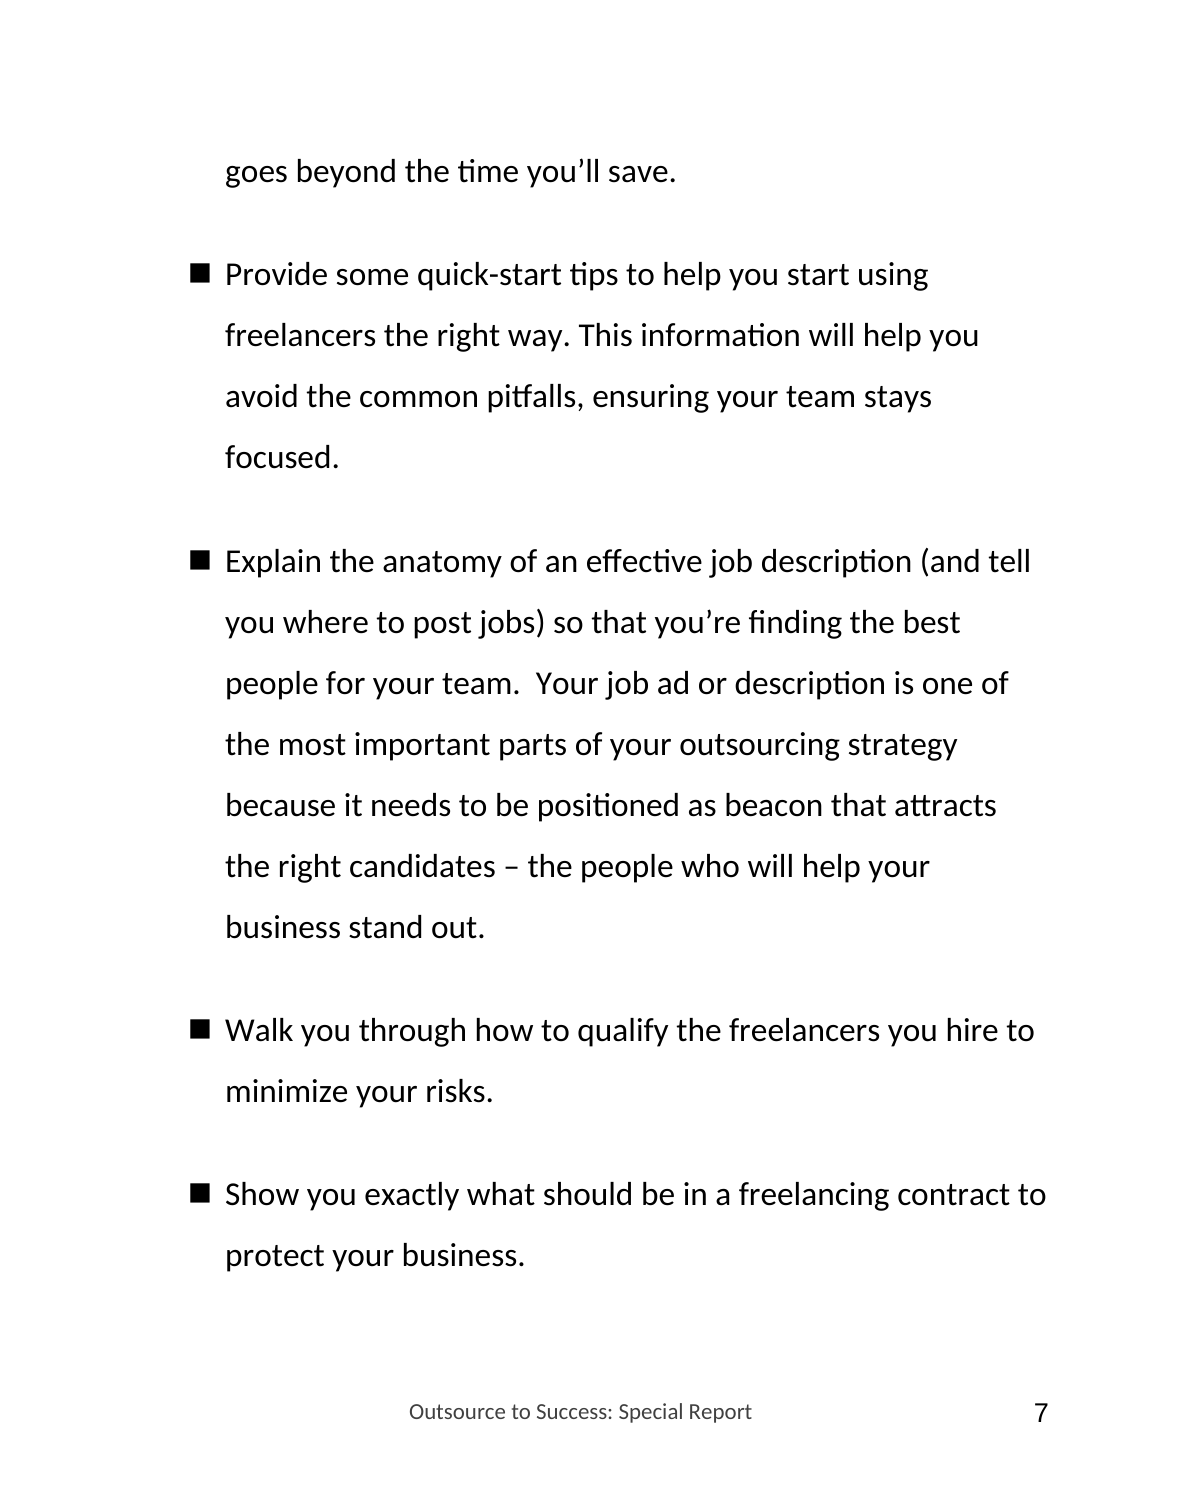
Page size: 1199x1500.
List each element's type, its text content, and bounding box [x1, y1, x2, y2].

list Explain the anatomy of an effective job description (and tell you where to post jobs) so that you’re finding the best people for your team. Your job ad or description is one of the most important parts of your outsourcing strategy because it needs to be positioned as beacon that attracts the right candidates – the people who will help your business stand out. [187, 539, 1049, 993]
list Show you exactly what should be in a freelancing contract to protect your business. [187, 1173, 1049, 1322]
list Provide some quick-start tips to help you start using freelancers the right way. This information will help you avoid the common pitfalls, ensuring your team stays focused. [187, 253, 1049, 524]
list Walk you through how to qualify the freelancers you hire to minimize your risks. [187, 1009, 1049, 1158]
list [187, 150, 1049, 238]
